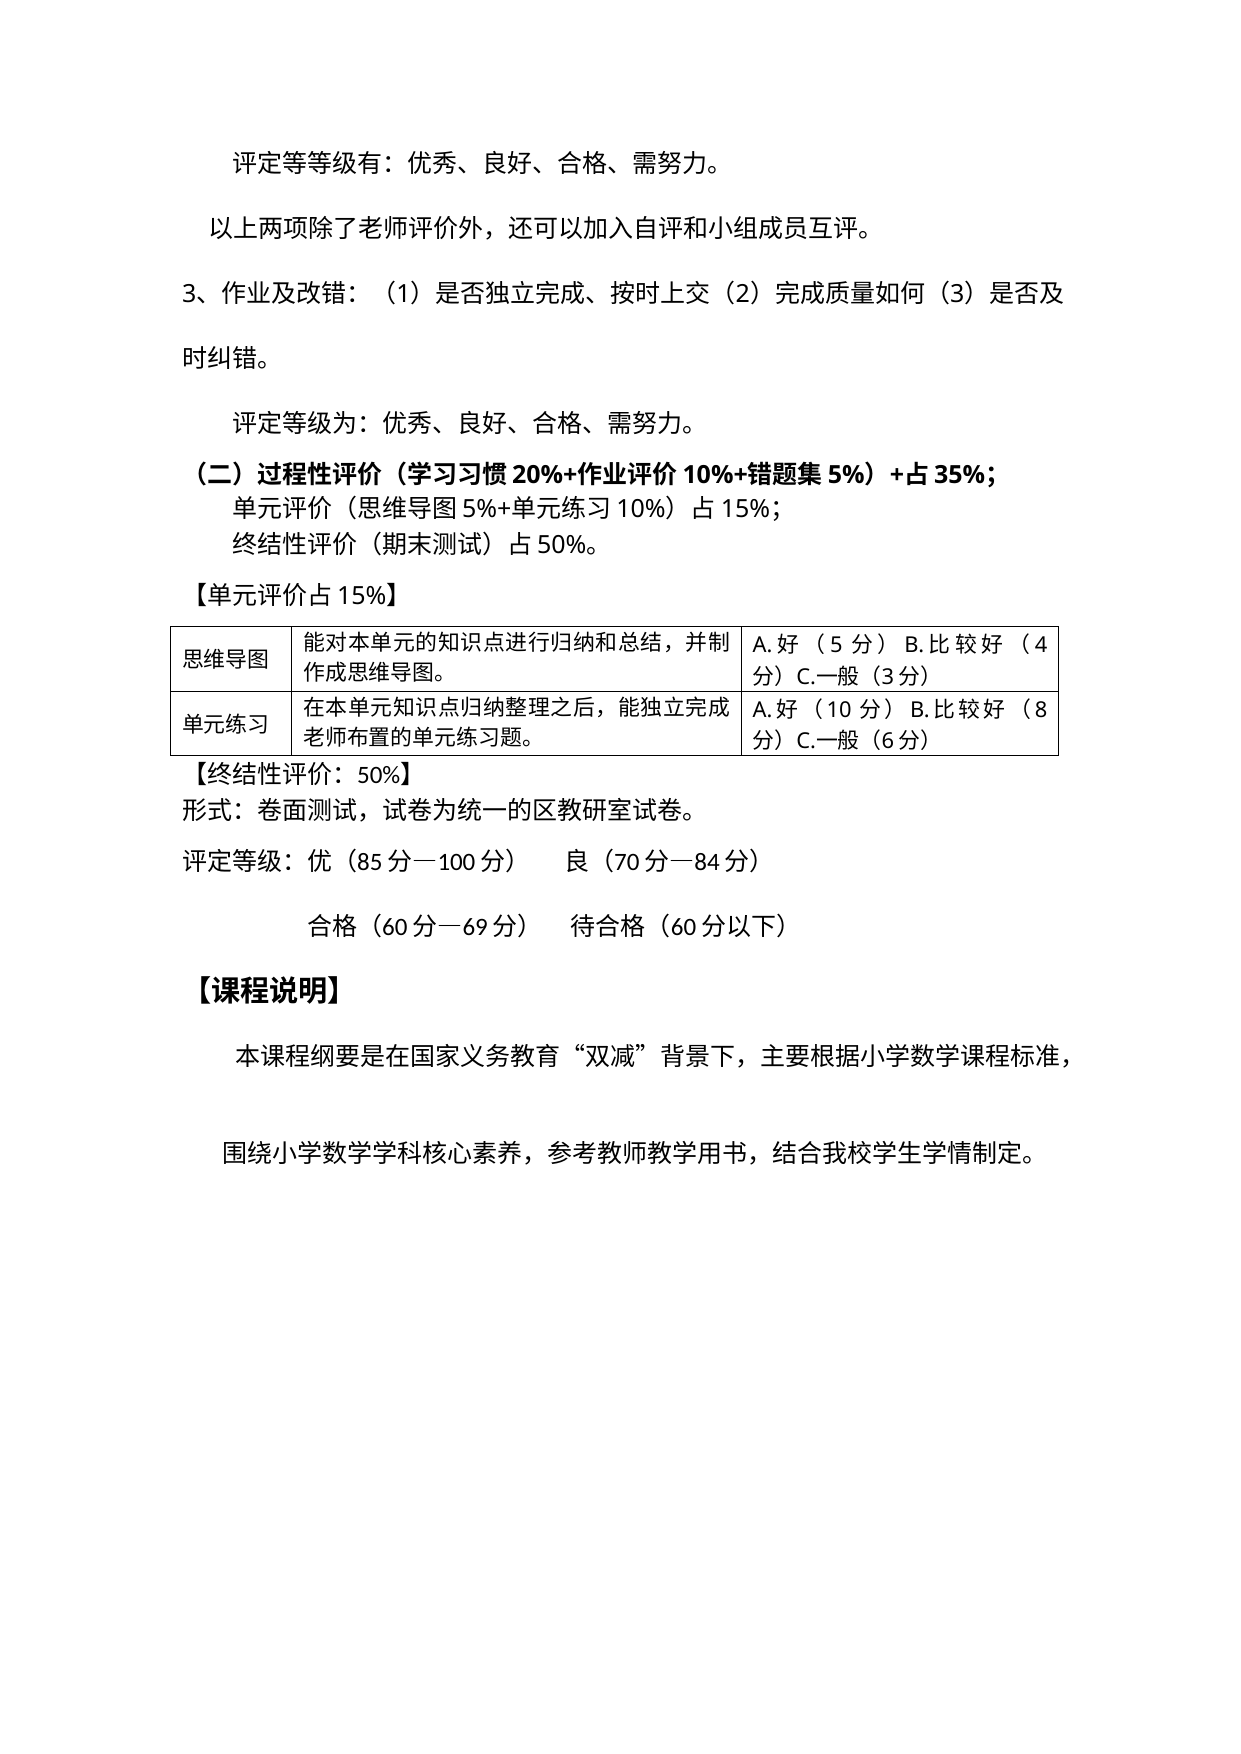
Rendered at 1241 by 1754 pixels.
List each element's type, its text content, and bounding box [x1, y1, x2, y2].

text 形式：卷面测试，试卷为统一的区教研室试卷。 [182, 790, 1088, 827]
text 评定等等级有：优秀、良好、合格、需努力。 [182, 129, 1088, 194]
text 本课程纲要是在国家义务教育“双减”背景下，主要根据小学数学课程标准，围绕小学数学学科核心素养，参考教师教学用书，结合我校学生学情制定。 [182, 1022, 1088, 1184]
text 合格（60分—69分） 待合格（60分以下） [182, 892, 1088, 957]
text 终结性评价（期末测试）占50%。 [182, 525, 1088, 561]
text （二）过程性评价（学习习惯20%+作业评价10%+错题集5%）+占35%； [182, 454, 1088, 491]
table_header 能对本单元的知识点进行归纳和总结，并制作成思维导图。 [292, 627, 741, 691]
text 评定等级：优（85分—100分） 良（70分—84分） [182, 827, 1088, 892]
table_cell 单元练习 [171, 692, 291, 755]
text 【终结性评价：50%】 [182, 756, 1088, 790]
text 以上两项除了老师评价外，还可以加入自评和小组成员互评。 [182, 194, 1088, 259]
text 评定等级为：优秀、良好、合格、需努力。 [182, 389, 1088, 454]
table_cell 在本单元知识点归纳整理之后，能独立完成老师布置的单元练习题。 [292, 692, 741, 755]
text 单元评价（思维导图5%+单元练习10%）占15%； [182, 491, 1088, 525]
table_header 思维导图 [171, 627, 291, 691]
table_header A.好（5分）B.比较好（4分）C.一般（3分） [742, 627, 1058, 691]
text 【课程说明】 [182, 957, 1088, 1022]
text 3、作业及改错：（1）是否独立完成、按时上交（2）完成质量如何（3）是否及时纠错。 [182, 259, 1088, 389]
table_cell A.好（10分）B.比较好（8分）C.一般（6分） [742, 692, 1058, 755]
text 【单元评价占15%】 [182, 561, 1088, 626]
